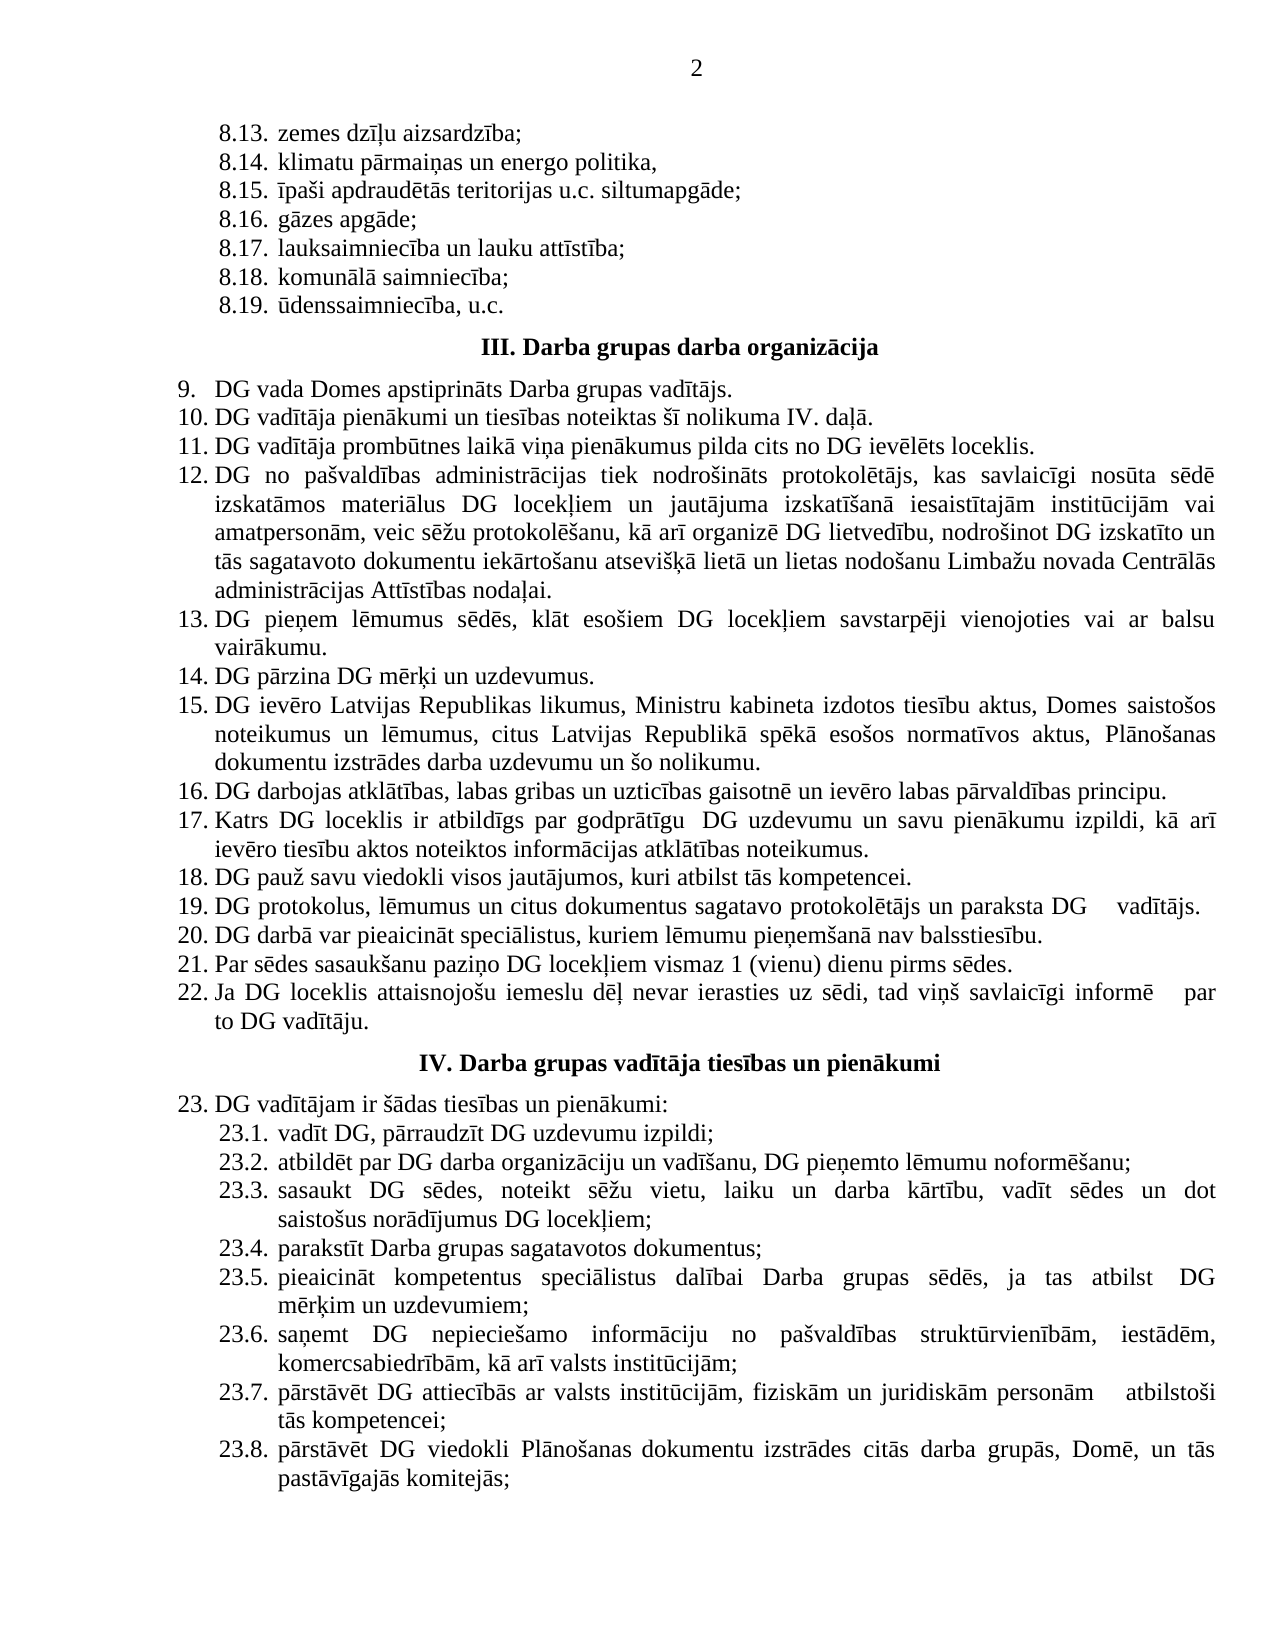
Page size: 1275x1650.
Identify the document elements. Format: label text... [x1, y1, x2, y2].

list atbildēt par DG darba organizāciju un vadīšanu, DG pieņemto lēmumu noformēšanu; [218, 1147, 1216, 1175]
list Par sēdes sasaukšanu paziņo DG locekļiem vismaz 1 (vienu) dienu pirms sēdes. [177, 949, 1216, 977]
list lauksaimniecība un lauku attīstība; [218, 233, 1216, 262]
list DG pieņem lēmumus sēdēs, klāt esošiem DG locekļiem savstarpēji vienojoties vai ar balsu vairākumu. [177, 604, 1216, 661]
list pārstāvēt DG attiecībās ar valsts institūcijām, fiziskām un juridiskām personām atbilstoši tās kompetencei; [218, 1377, 1216, 1434]
list vadīt DG, pārraudzīt DG uzdevumu izpildi; [218, 1118, 1216, 1147]
list DG vadītājam ir šādas tiesības un pienākumi: [177, 1089, 1216, 1118]
subtitle Darba grupas darba organizācija [481, 332, 1216, 361]
list DG pārzina DG mērķi un uzdevumus. [177, 661, 1216, 690]
list Ja DG loceklis attaisnojošu iemeslu dēļ nevar ierasties uz sēdi, tad viņš savlaicīgi informē par to DG vadītāju. [177, 977, 1216, 1035]
list klimatu pārmaiņas un energo politika, [218, 147, 1216, 176]
list DG vadītāja pienākumi un tiesības noteiktas šī nolikuma IV. daļā. [177, 402, 1216, 431]
list DG vadītāja prombūtnes laikā viņa pienākumus pilda cits no DG ievēlēts loceklis. [177, 431, 1216, 460]
list DG no pašvaldības administrācijas tiek nodrošināts protokolētājs, kas savlaicīgi nosūta sēdē izskatāmos materiālus DG locekļiem un jautājuma izskatīšanā iesaistītajām institūcijām vai amatpersonām, veic sēžu protokolēšanu, kā arī organizē DG lietvedību, nodrošinot DG izskatīto un tās sagatavoto dokumentu iekārtošanu atsevišķā lietā un lietas nodošanu Limbažu novada Centrālās administrācijas Attīstības nodaļai. [177, 460, 1216, 604]
list DG darbojas atklātības, labas gribas un uzticības gaisotnē un ievēro labas pārvaldības principu. [177, 776, 1216, 805]
list DG protokolus, lēmumus un citus dokumentus sagatavo protokolētājs un paraksta DG vadītājs. [177, 891, 1216, 920]
list īpaši apdraudētās teritorijas u.c. siltumapgāde; [218, 176, 1216, 204]
list DG vada Domes apstiprināts Darba grupas vadītājs. [177, 374, 1216, 402]
list parakstīt Darba grupas sagatavotos dokumentus; [218, 1233, 1216, 1262]
subtitle Darba grupas vadītāja tiesības un pienākumi [419, 1048, 1216, 1077]
list DG pauž savu viedokli visos jautājumos, kuri atbilst tās kompetencei. [177, 862, 1216, 891]
list ūdenssaimniecība, u.c. [218, 291, 1216, 319]
list gāzes apgāde; [218, 204, 1216, 233]
list Katrs DG loceklis ir atbildīgs par godprātīgu DG uzdevumu un savu pienākumu izpildi, kā arī ievēro tiesību aktos noteiktos informācijas atklātības noteikumus. [177, 805, 1216, 862]
list zemes dzīļu aizsardzība; [218, 118, 1216, 147]
list DG darbā var pieaicināt speciālistus, kuriem lēmumu pieņemšanā nav balsstiesību. [177, 920, 1216, 949]
list pārstāvēt DG viedokli Plānošanas dokumentu izstrādes citās darba grupās, Domē, un tās pastāvīgajās komitejās; [218, 1434, 1216, 1492]
list DG ievēro Latvijas Republikas likumus, Ministru kabineta izdotos tiesību aktus, Domes saistošos noteikumus un lēmumus, citus Latvijas Republikā spēkā esošos normatīvos aktus, Plānošanas dokumentu izstrādes darba uzdevumu un šo nolikumu. [177, 690, 1216, 776]
list sasaukt DG sēdes, noteikt sēžu vietu, laiku un darba kārtību, vadīt sēdes un dot saistošus norādījumus DG locekļiem; [218, 1175, 1216, 1233]
list pieaicināt kompetentus speciālistus dalībai Darba grupas sēdēs, ja tas atbilst DG mērķim un uzdevumiem; [218, 1262, 1216, 1319]
list komunālā saimniecība; [218, 262, 1216, 291]
list saņemt DG nepieciešamo informāciju no pašvaldības struktūrvienībām, iestādēm, komercsabiedrībām, kā arī valsts institūcijām; [218, 1319, 1216, 1377]
